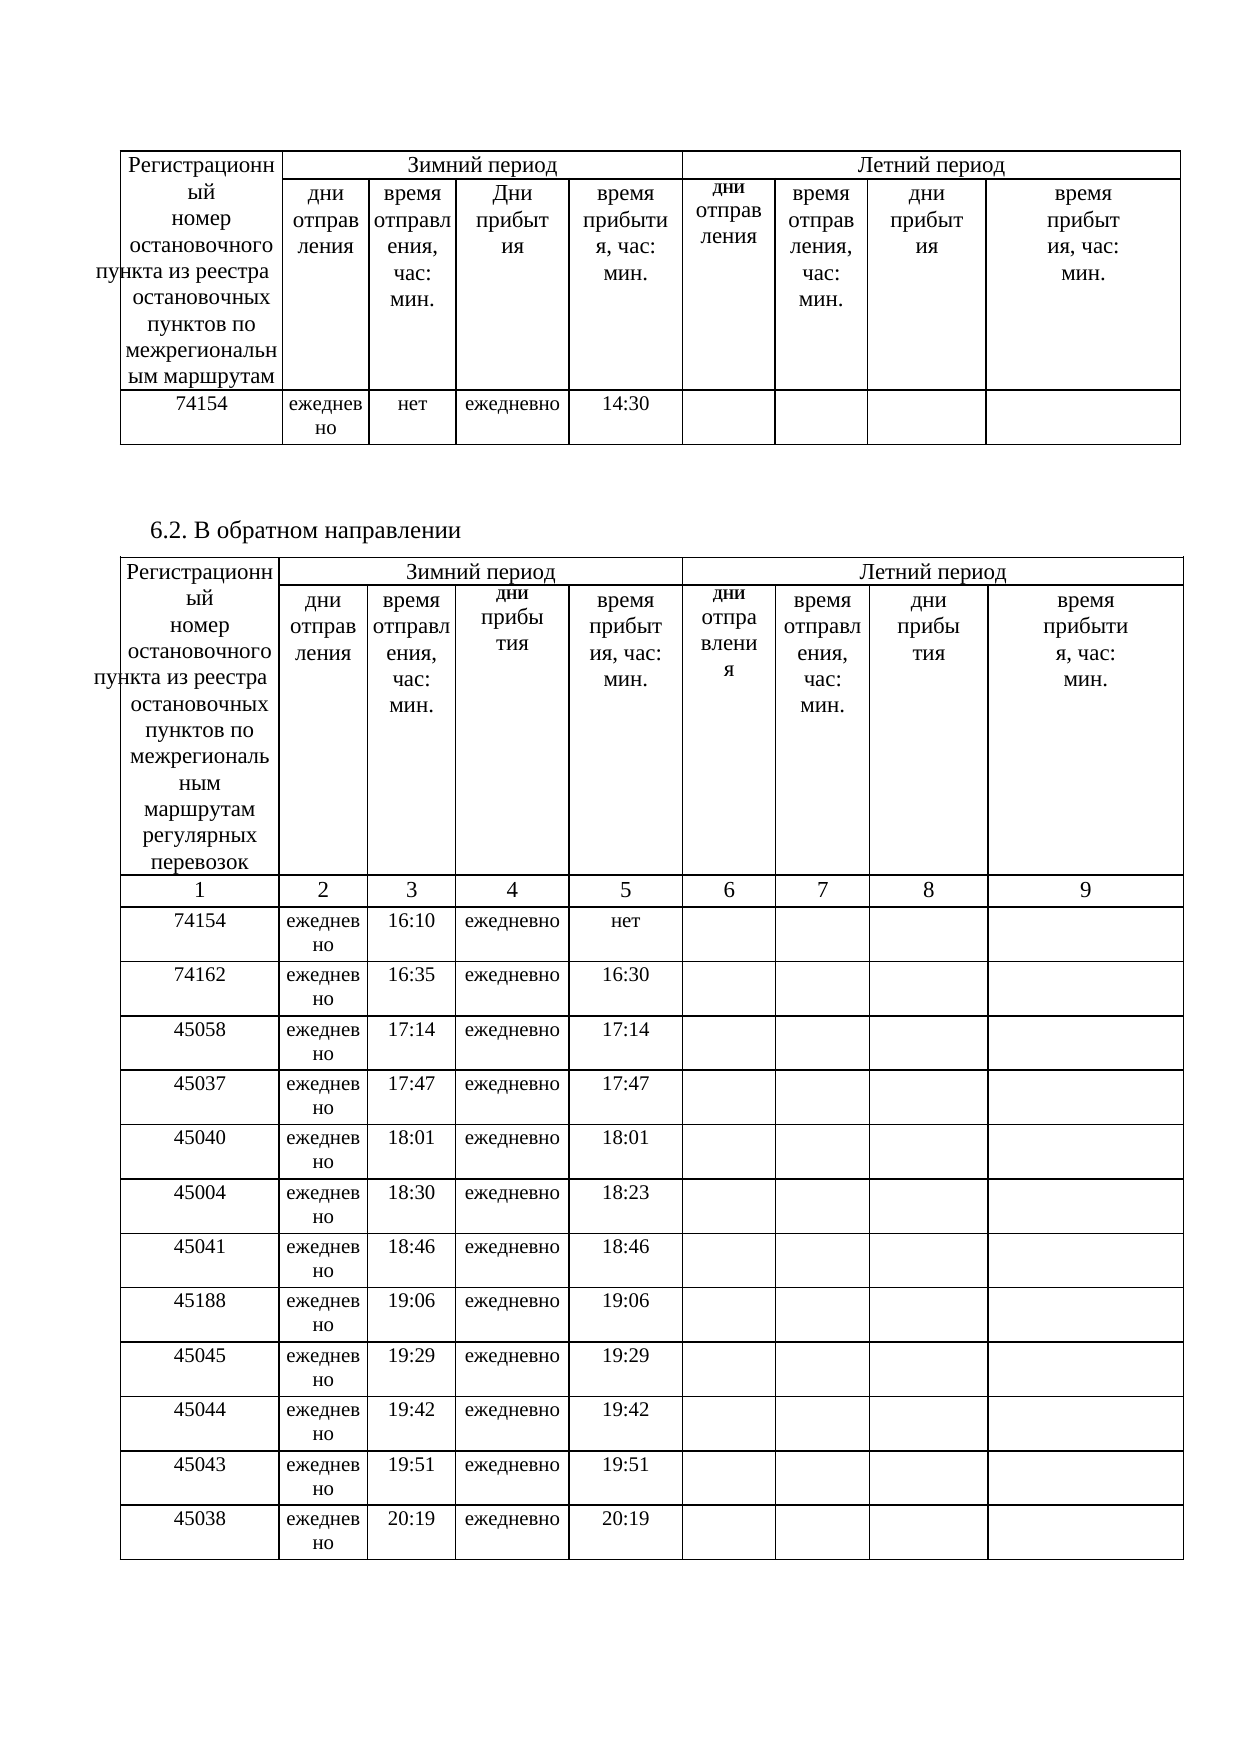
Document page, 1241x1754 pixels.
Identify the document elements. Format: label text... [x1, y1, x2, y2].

table_cell [776, 1071, 869, 1124]
table_cell [683, 391, 774, 444]
table_cell 45045 [121, 1343, 278, 1396]
table_cell 19:06 [570, 1288, 682, 1341]
table_cell [776, 1288, 869, 1341]
table_cell ежедневно [457, 391, 568, 444]
table_cell ежедневно [456, 1125, 568, 1178]
table_cell дни отправ ления [283, 180, 368, 389]
table_cell [989, 1071, 1183, 1124]
table_cell ежедневно [280, 1506, 367, 1559]
table_cell ДНИ отпра влени я [683, 586, 775, 874]
table_cell [776, 1017, 869, 1069]
table_cell ежедневно [456, 1180, 568, 1232]
table_cell [776, 391, 867, 444]
table_cell 19:42 [570, 1397, 682, 1450]
text 6.2. В обратном направлении [150, 515, 1090, 544]
table_cell [683, 1343, 775, 1396]
table_cell ежедневно [456, 1234, 568, 1287]
table_cell ежедневно [456, 1397, 568, 1450]
table_cell [870, 1017, 987, 1069]
table_header Регистрационный номер остановочного пункта из реестра остановочных пунктов по межрегиональным маршрутам регулярных перевозок [121, 152, 282, 389]
table_cell время отправл ения, час: мин. [370, 180, 455, 389]
table_cell [868, 391, 985, 444]
table_cell ежедневно [456, 1017, 568, 1069]
table_cell [776, 1234, 869, 1287]
table_cell ежедневно [456, 962, 568, 1015]
table_cell 45044 [121, 1397, 278, 1450]
table_cell 19:51 [570, 1452, 682, 1504]
table_cell ежедневно [280, 1180, 367, 1232]
table_cell 20:19 [570, 1506, 682, 1559]
table_cell 18:46 [368, 1234, 455, 1287]
table_cell [776, 1397, 869, 1450]
table_cell [870, 1288, 987, 1341]
table_cell дни прибыт ия [868, 180, 985, 389]
table_cell ежедневно [280, 1125, 367, 1178]
table_cell [870, 1397, 987, 1450]
table_cell [683, 1288, 775, 1341]
table_cell [989, 1452, 1183, 1504]
table_cell [989, 1180, 1183, 1232]
table_cell [776, 1125, 869, 1178]
table_cell 2 [280, 876, 367, 906]
table_cell 45041 [121, 1234, 278, 1287]
table_cell [776, 1343, 869, 1396]
table_header Летний период [683, 558, 1183, 584]
table_cell 45037 [121, 1071, 278, 1124]
table_cell [870, 1180, 987, 1232]
table_cell [683, 908, 775, 961]
table_cell 18:01 [570, 1125, 682, 1178]
table_cell ежедневно [456, 908, 568, 961]
table_cell [989, 1234, 1183, 1287]
table_cell 19:29 [368, 1343, 455, 1396]
table_cell 7 [776, 876, 869, 906]
table_cell [989, 1343, 1183, 1396]
table_cell [683, 1234, 775, 1287]
table_cell ежедневно [280, 1397, 367, 1450]
table_cell [683, 1397, 775, 1450]
table_cell время отправ ления, час: мин. [776, 180, 867, 389]
table_cell 4 [456, 876, 568, 906]
table_cell [987, 391, 1180, 444]
table_cell 16:30 [570, 962, 682, 1015]
table_cell нет [570, 908, 682, 961]
table_cell ежедневно [456, 1288, 568, 1341]
table_cell ежедневно [456, 1506, 568, 1559]
table_cell 16:10 [368, 908, 455, 961]
table_cell [776, 908, 869, 961]
table_cell [776, 1180, 869, 1232]
table_cell [870, 962, 987, 1015]
table_cell 19:51 [368, 1452, 455, 1504]
table_cell время отправл ения, час: мин. [368, 586, 455, 874]
table_cell 17:14 [368, 1017, 455, 1069]
table_cell 8 [870, 876, 987, 906]
table_cell 16:35 [368, 962, 455, 1015]
table_cell [989, 1017, 1183, 1069]
table_cell 45043 [121, 1452, 278, 1504]
table_cell [870, 1452, 987, 1504]
table_cell [989, 1506, 1183, 1559]
table_cell время прибыти я, час: мин. [989, 586, 1183, 874]
table_cell 6 [683, 876, 775, 906]
table_cell [776, 1452, 869, 1504]
table_cell ежедневно [280, 1017, 367, 1069]
table_cell 20:19 [368, 1506, 455, 1559]
table_cell [776, 1506, 869, 1559]
table_cell ежедневно [456, 1071, 568, 1124]
table_cell 45038 [121, 1506, 278, 1559]
table_cell [683, 1071, 775, 1124]
table_cell [870, 1343, 987, 1396]
table_cell [989, 962, 1183, 1015]
table_cell [683, 962, 775, 1015]
table_cell [989, 908, 1183, 961]
table_header Зимний период [280, 558, 682, 584]
table_cell 17:47 [368, 1071, 455, 1124]
table_cell ежедневно [456, 1452, 568, 1504]
table_cell ежедневно [280, 1343, 367, 1396]
table_cell 5 [570, 876, 682, 906]
table_cell ежедневно [280, 908, 367, 961]
table_cell [989, 1125, 1183, 1178]
table_cell [870, 1071, 987, 1124]
table_cell 74162 [121, 962, 278, 1015]
table_cell 19:42 [368, 1397, 455, 1450]
table_cell ежедневно [456, 1343, 568, 1396]
table_cell 45040 [121, 1125, 278, 1178]
table_header Летний период [683, 152, 1180, 178]
table_cell время прибыти я, час: мин. [570, 180, 682, 389]
table_cell 1 [121, 876, 278, 906]
table_cell дни прибы тия [870, 586, 987, 874]
table_cell ежедневно [280, 1452, 367, 1504]
table_cell время прибыт ия, час: мин. [570, 586, 682, 874]
table_cell нет [370, 391, 455, 444]
table_cell 19:06 [368, 1288, 455, 1341]
table_cell [870, 1125, 987, 1178]
table_cell ежедневно [280, 1071, 367, 1124]
table_cell [989, 1288, 1183, 1341]
table_cell 18:30 [368, 1180, 455, 1232]
table_cell ежедневно [280, 1288, 367, 1341]
table_cell ежедневно [280, 1234, 367, 1287]
table_cell Дни прибыт ия [457, 180, 568, 389]
table_cell 74154 [121, 908, 278, 961]
table_cell [870, 1234, 987, 1287]
table_cell [683, 1452, 775, 1504]
table_header Зимний период [283, 152, 682, 178]
table_cell [989, 1397, 1183, 1450]
table_cell [870, 1506, 987, 1559]
table_cell время отправл ения, час: мин. [776, 586, 869, 874]
table_cell ежедневно [283, 391, 368, 444]
table_cell 14:30 [570, 391, 682, 444]
table_cell 9 [989, 876, 1183, 906]
table_cell 45058 [121, 1017, 278, 1069]
table_cell [776, 962, 869, 1015]
table_cell ДНИ отправ ления [683, 180, 774, 389]
table_header Регистрационный номер остановочного пункта из реестра остановочных пунктов по межрегиональным маршрутам регулярных перевозок [121, 558, 278, 874]
table_cell [683, 1506, 775, 1559]
table_cell 19:29 [570, 1343, 682, 1396]
table_cell [683, 1017, 775, 1069]
table_cell 74154 [121, 391, 282, 444]
table_cell ежедневно [280, 962, 367, 1015]
table_cell [683, 1180, 775, 1232]
table_cell 18:46 [570, 1234, 682, 1287]
table_cell [683, 1125, 775, 1178]
table_cell 17:14 [570, 1017, 682, 1069]
table_cell 45004 [121, 1180, 278, 1232]
table_cell 3 [368, 876, 455, 906]
table_cell 45188 [121, 1288, 278, 1341]
table_cell 18:23 [570, 1180, 682, 1232]
table_cell [870, 908, 987, 961]
table_cell ДНИ прибы тия [456, 586, 568, 874]
table_cell дни отправ ления [280, 586, 367, 874]
table_cell 18:01 [368, 1125, 455, 1178]
table_cell время прибыт ия, час: мин. [987, 180, 1180, 389]
table_cell 17:47 [570, 1071, 682, 1124]
